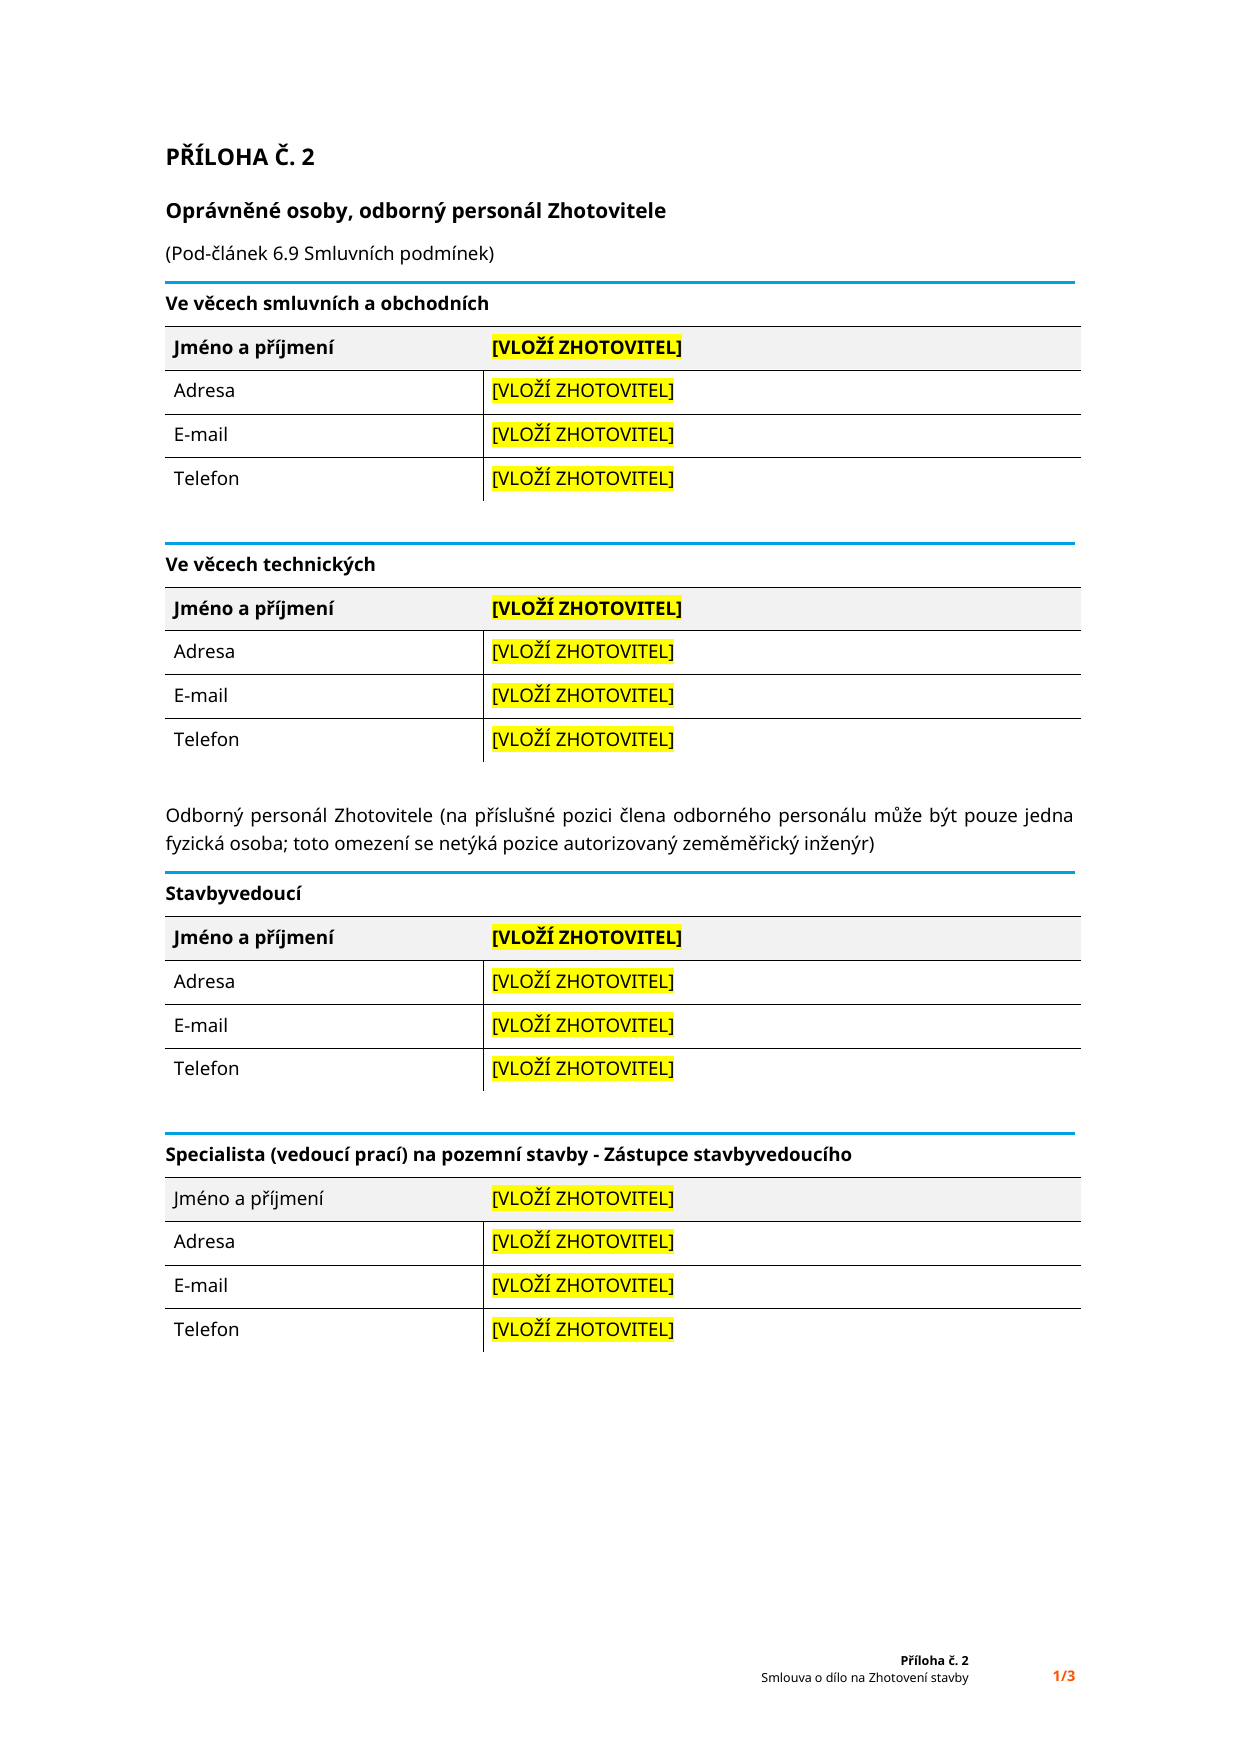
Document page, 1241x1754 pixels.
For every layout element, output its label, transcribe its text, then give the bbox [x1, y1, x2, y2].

table_header [VLOŽÍ ZHOTOVITEL] [484, 327, 1081, 369]
table_cell Telefon [165, 458, 483, 501]
table_cell [VLOŽÍ ZHOTOVITEL] [484, 1266, 1081, 1308]
table_cell [VLOŽÍ ZHOTOVITEL] [484, 415, 1081, 457]
table_cell Adresa [165, 961, 483, 1004]
table_cell [VLOŽÍ ZHOTOVITEL] [484, 1222, 1081, 1264]
table_cell E-mail [165, 415, 483, 457]
text Odborný personál Zhotovitele (na příslušné pozici člena odborného personálu může být pouze jedna fyzická osoba; toto omezení se netýká pozice autorizovaný zeměměřický inženýr) [165, 802, 1075, 856]
table_header Jméno a příjmení [165, 588, 484, 630]
table_cell Adresa [165, 631, 483, 674]
text Specialista (vedoucí prací) na pozemní stavby - Zástupce stavbyvedoucího [165, 1135, 1075, 1167]
text Příloha č. 2 [165, 141, 1075, 173]
table_cell E-mail [165, 1005, 483, 1047]
table_header Jméno a příjmení [165, 917, 484, 960]
table_header Jméno a příjmení [165, 1178, 484, 1221]
text Oprávněné osoby, odborný personál Zhotovitele [165, 197, 1075, 225]
text Ve věcech smluvních a obchodních [165, 284, 1075, 316]
table_cell [VLOŽÍ ZHOTOVITEL] [484, 1005, 1081, 1047]
table_cell [VLOŽÍ ZHOTOVITEL] [484, 675, 1081, 718]
table_header [VLOŽÍ ZHOTOVITEL] [484, 917, 1081, 960]
table_cell Adresa [165, 371, 483, 413]
table_cell [VLOŽÍ ZHOTOVITEL] [484, 961, 1081, 1004]
table_cell [VLOŽÍ ZHOTOVITEL] [484, 719, 1081, 762]
table_cell [VLOŽÍ ZHOTOVITEL] [484, 458, 1081, 501]
table_cell Telefon [165, 1309, 483, 1352]
table_header [VLOŽÍ ZHOTOVITEL] [484, 1178, 1081, 1221]
table_cell [VLOŽÍ ZHOTOVITEL] [484, 631, 1081, 674]
table_header Jméno a příjmení [165, 327, 484, 369]
table_cell Telefon [165, 1049, 483, 1091]
table_cell Telefon [165, 719, 483, 762]
text (Pod-článek 6.9 Smluvních podmínek) [165, 240, 1075, 266]
table_cell E-mail [165, 1266, 483, 1308]
table_cell Adresa [165, 1222, 483, 1264]
table_cell [VLOŽÍ ZHOTOVITEL] [484, 1049, 1081, 1091]
table_cell E-mail [165, 675, 483, 718]
text Stavbyvedoucí [165, 874, 1075, 906]
table_header [VLOŽÍ ZHOTOVITEL] [484, 588, 1081, 630]
text Ve věcech technických [165, 545, 1075, 577]
table_cell [VLOŽÍ ZHOTOVITEL] [484, 1309, 1081, 1352]
table_cell [VLOŽÍ ZHOTOVITEL] [484, 371, 1081, 413]
